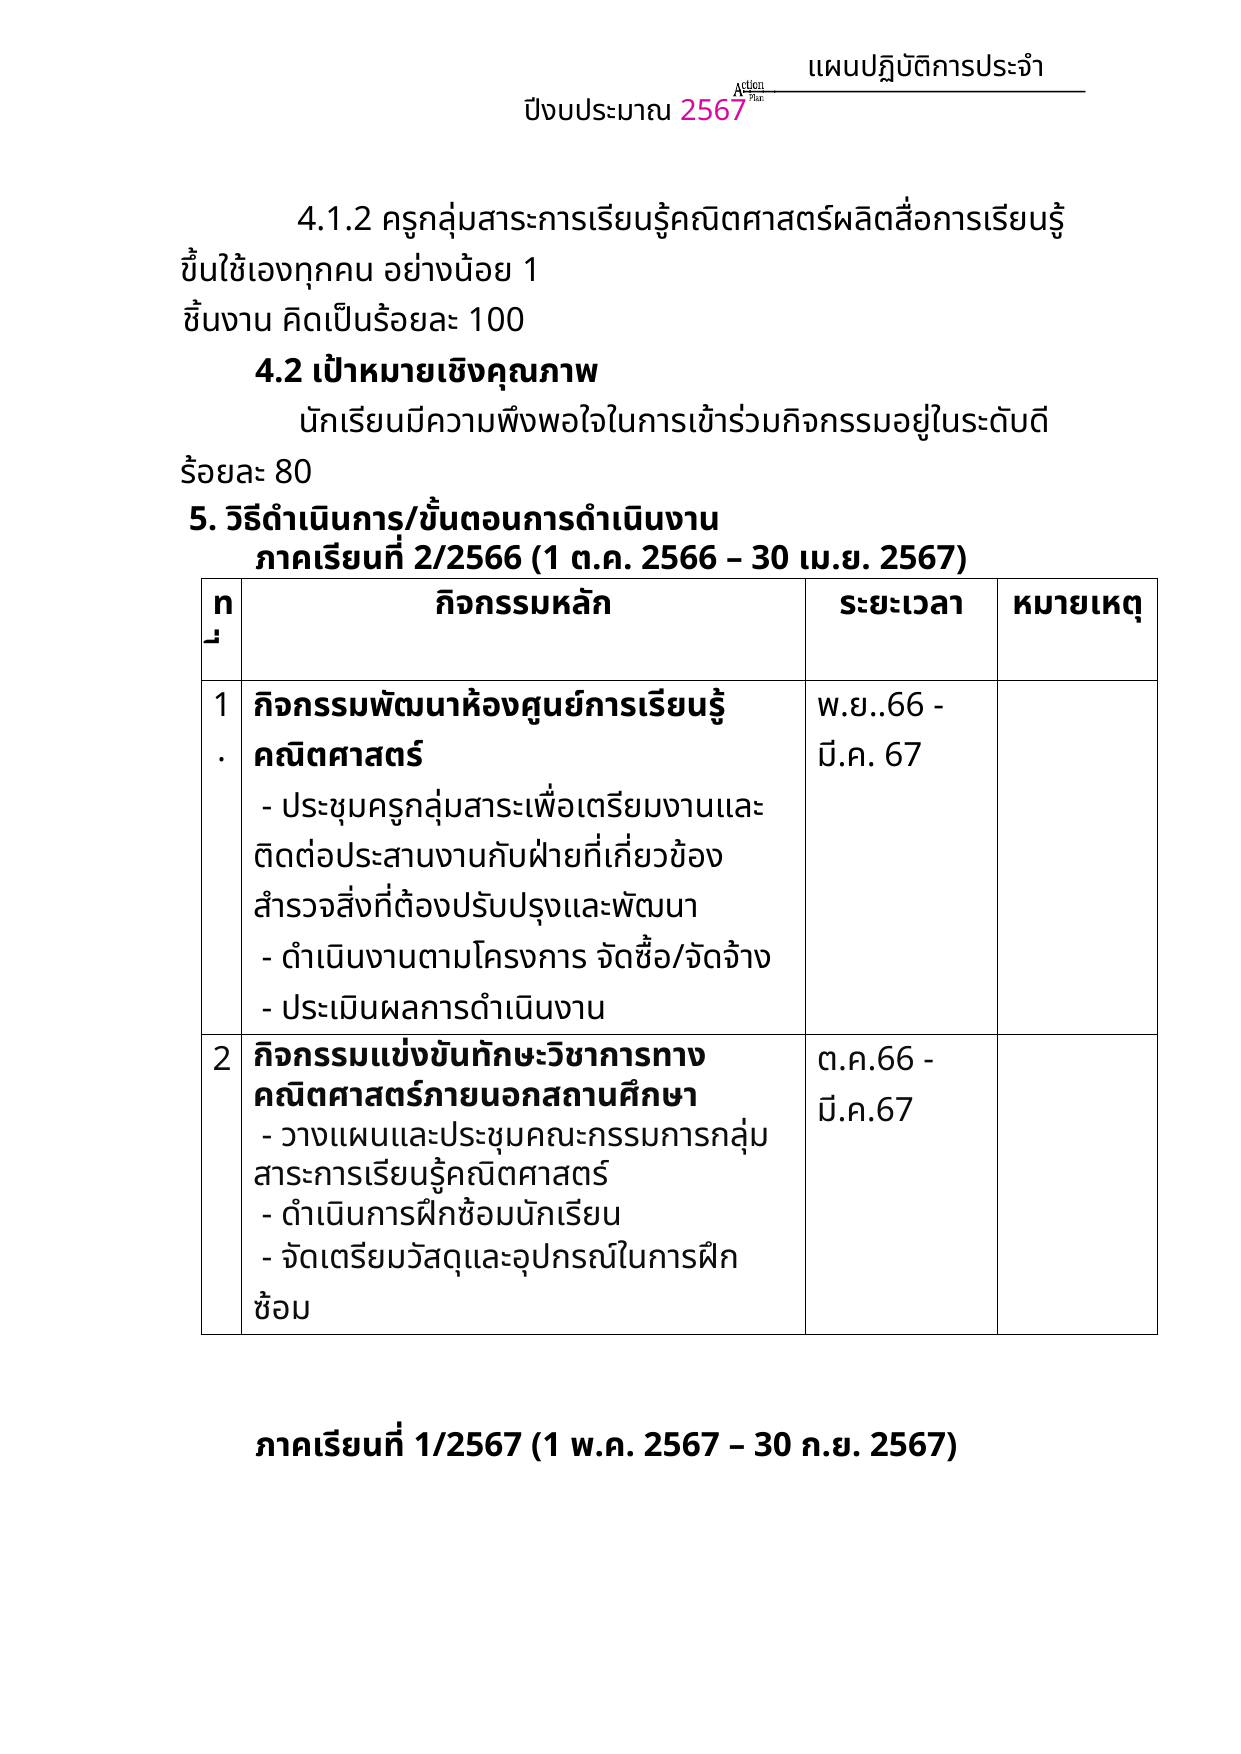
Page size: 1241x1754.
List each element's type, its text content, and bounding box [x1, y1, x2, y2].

table_header ที่ [202, 579, 241, 679]
table_cell [998, 681, 1157, 1034]
table_header หมายเหตุ [998, 579, 1157, 679]
table_cell 1. [202, 681, 241, 1034]
table_cell พ.ย..66 - มี.ค. 67 [806, 681, 997, 1034]
text 5. วิธีดำเนินการ/ขั้นตอนการดำเนินงาน [180, 498, 1090, 538]
text ภาคเรียนที่ 1/2567 (1 พ.ค. 2567 – 30 ก.ย. 2567) [180, 1425, 1090, 1464]
text 4.1.2 ครูกลุ่มสาระการเรียนรู้คณิตศาสตร์ผลิตสื่อการเรียนรู้ขึ้นใช้เองทุกคน อย่างน้อย 1 [180, 195, 1090, 296]
table_cell กิจกรรมพัฒนาห้องศูนย์การเรียนรู้คณิตศาสตร์ - ประชุมครูกลุ่มสาระเพื่อเตรียมงานและติดต่อประสานงานกับฝ่ายที่เกี่ยวข้อง สำรวจสิ่งที่ต้องปรับปรุงและพัฒนา - ดำเนินงานตามโครงการ จัดซื้อ/จัดจ้าง - ประเมินผลการดำเนินงาน [242, 681, 805, 1034]
table_header กิจกรรมหลัก [242, 579, 805, 679]
table_cell ต.ค.66 - มี.ค.67 [806, 1035, 997, 1334]
table_cell กิจกรรมแข่งขันทักษะวิชาการทางคณิตศาสตร์ภายนอกสถานศึกษา - วางแผนและประชุมคณะกรรมการกลุ่มสาระการเรียนรู้คณิตศาสตร์ - ดำเนินการฝึกซ้อมนักเรียน - จัดเตรียมวัสดุและอุปกรณ์ในการฝึกซ้อม [242, 1035, 805, 1334]
text 4.2 เป้าหมายเชิงคุณภาพ [180, 347, 1090, 397]
text ภาคเรียนที่ 2/2566 (1 ต.ค. 2566 – 30 เม.ย. 2567) [180, 538, 1090, 578]
picture [721, 76, 1088, 107]
table_cell 2 [202, 1035, 241, 1334]
table_cell [998, 1035, 1157, 1334]
table_header ระยะเวลา [806, 579, 997, 679]
text ชิ้นงาน คิดเป็นร้อยละ 100 [165, 296, 1090, 347]
text นักเรียนมีความพึงพอใจในการเข้าร่วมกิจกรรมอยู่ในระดับดี ร้อยละ 80 [180, 397, 1090, 498]
